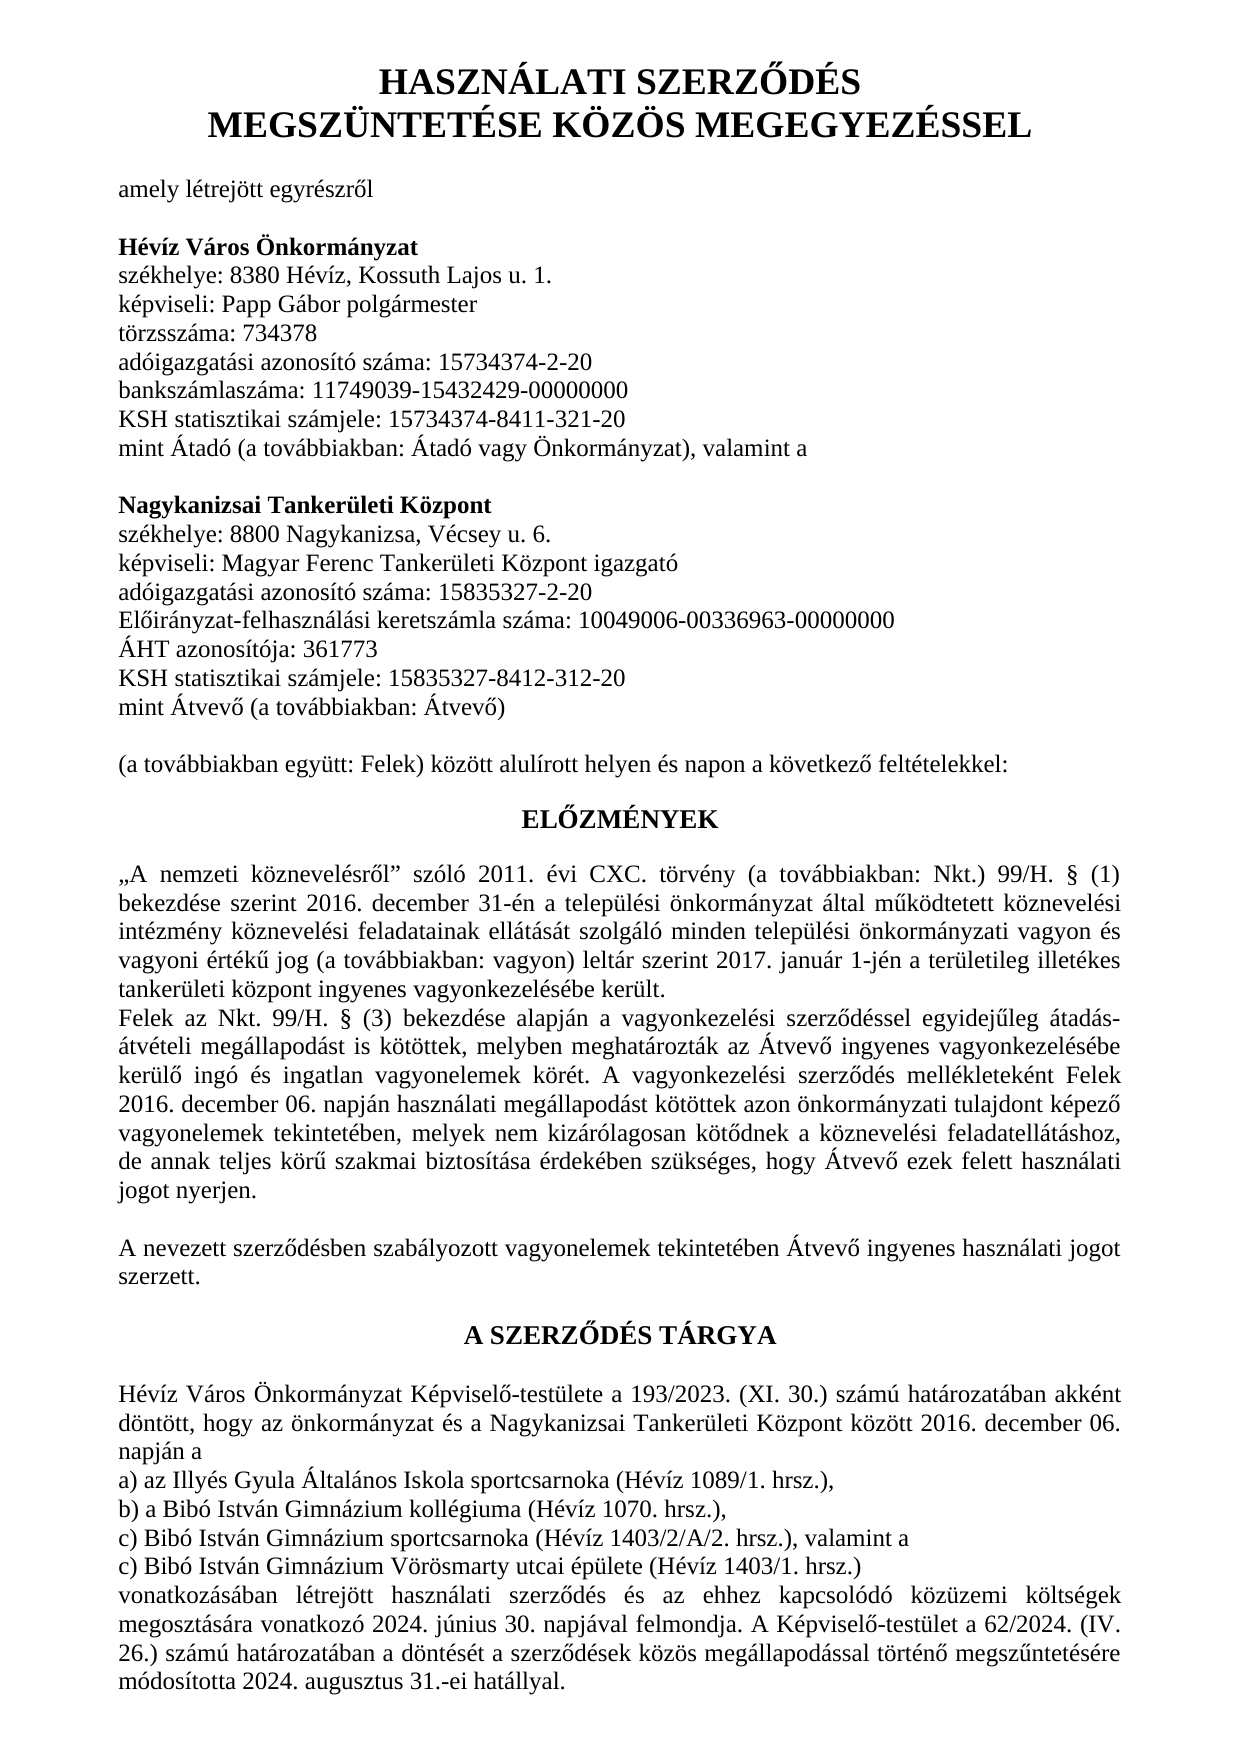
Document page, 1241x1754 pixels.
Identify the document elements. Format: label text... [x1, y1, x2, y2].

text képviseli: Magyar Ferenc Tankerületi Központ igazgató [118, 548, 1122, 577]
text A nevezett szerződésben szabályozott vagyonelemek tekintetében Átvevő ingyenes használati jogot szerzett. [118, 1233, 1122, 1290]
text MEGSZÜNTETÉSE KÖZÖS MEGEGYEZÉSSEL [118, 102, 1122, 145]
text „A nemzeti köznevelésről” szóló 2011. évi CXC. törvény (a továbbiakban: Nkt.) 99/H. § (1) bekezdése szerint 2016. december 31-én a települési önkormányzat által működtetett köznevelési intézmény köznevelési feladatainak ellátását szolgáló minden települési önkormányzati vagyon és vagyoni értékű jog (a továbbiakban: vagyon) leltár szerint 2017. január 1-jén a területileg illetékes tankerületi központ ingyenes vagyonkezelésébe került. [118, 859, 1122, 1003]
text ÁHT azonosítója: 361773 [118, 634, 1122, 663]
text ELŐZMÉNYEK [118, 803, 1122, 834]
text (a továbbiakban együtt: Felek) között alulírott helyen és napon a következő feltételekkel: [118, 749, 1122, 778]
subtitle HASZNÁLAti szerződés [118, 59, 1122, 102]
text adóigazgatási azonosító száma: 15734374-2-20 [118, 347, 1122, 375]
text adóigazgatási azonosító száma: 15835327-2-20 [118, 577, 1122, 605]
text törzsszáma: 734378 [118, 318, 1122, 347]
text bankszámlaszáma: 11749039-15432429-00000000 [118, 375, 1122, 404]
text mint Átvevő (a továbbiakban: Átvevő) [118, 692, 1122, 720]
text a) az Illyés Gyula Általános Iskola sportcsarnoka (Hévíz 1089/1. hrsz.), [118, 1465, 1122, 1494]
text KSH statisztikai számjele: 15835327-8412-312-20 [118, 663, 1122, 692]
text vonatkozásában létrejött használati szerződés és az ehhez kapcsolódó közüzemi költségek megosztására vonatkozó 2024. június 30. napjával felmondja. A Képviselő-testület a 62/2024. (IV. 26.) számú határozatában a döntését a szerződések közös megállapodással történő megszűntetésére módosította 2024. augusztus 31.-ei hatállyal. [118, 1580, 1122, 1695]
text Nagykanizsai Tankerületi Központ [118, 490, 1122, 519]
text Felek az Nkt. 99/H. § (3) bekezdése alapján a vagyonkezelési szerződéssel egyidejűleg átadás-átvételi megállapodást is kötöttek, melyben meghatározták az Átvevő ingyenes vagyonkezelésébe kerülő ingó és ingatlan vagyonelemek körét. A vagyonkezelési szerződés mellékleteként Felek 2016. december 06. napján használati megállapodást kötöttek azon önkormányzati tulajdont képező vagyonelemek tekintetében, melyek nem kizárólagosan kötődnek a köznevelési feladatellátáshoz, de annak teljes körű szakmai biztosítása érdekében szükséges, hogy Átvevő ezek felett használati jogot nyerjen. [118, 1003, 1122, 1204]
text c) Bibó István Gimnázium sportcsarnoka (Hévíz 1403/2/A/2. hrsz.), valamint a [118, 1523, 1122, 1551]
text b) a Bibó István Gimnázium kollégiuma (Hévíz 1070. hrsz.), [118, 1494, 1122, 1523]
text Hévíz Város Önkormányzat [118, 232, 1122, 260]
text A SZERZŐDÉS TÁRGYA [118, 1319, 1122, 1350]
text képviseli: Papp Gábor polgármester [118, 289, 1122, 318]
text Hévíz Város Önkormányzat Képviselő-testülete a 193/2023. (XI. 30.) számú határozatában akként döntött, hogy az önkormányzat és a Nagykanizsai Tankerületi Központ között 2016. december 06. napján a [118, 1379, 1122, 1465]
text mint Átadó (a továbbiakban: Átadó vagy Önkormányzat), valamint a [118, 433, 1122, 462]
text amely létrejött egyrészről [118, 174, 1122, 203]
text Előirányzat-felhasználási keretszámla száma: 10049006-00336963-00000000 [118, 605, 1122, 634]
text székhelye: 8800 Nagykanizsa, Vécsey u. 6. [118, 519, 1122, 548]
text KSH statisztikai számjele: 15734374-8411-321-20 [118, 404, 1122, 433]
text c) Bibó István Gimnázium Vörösmarty utcai épülete (Hévíz 1403/1. hrsz.) [118, 1551, 1122, 1580]
text székhelye: 8380 Hévíz, Kossuth Lajos u. 1. [118, 260, 1122, 289]
